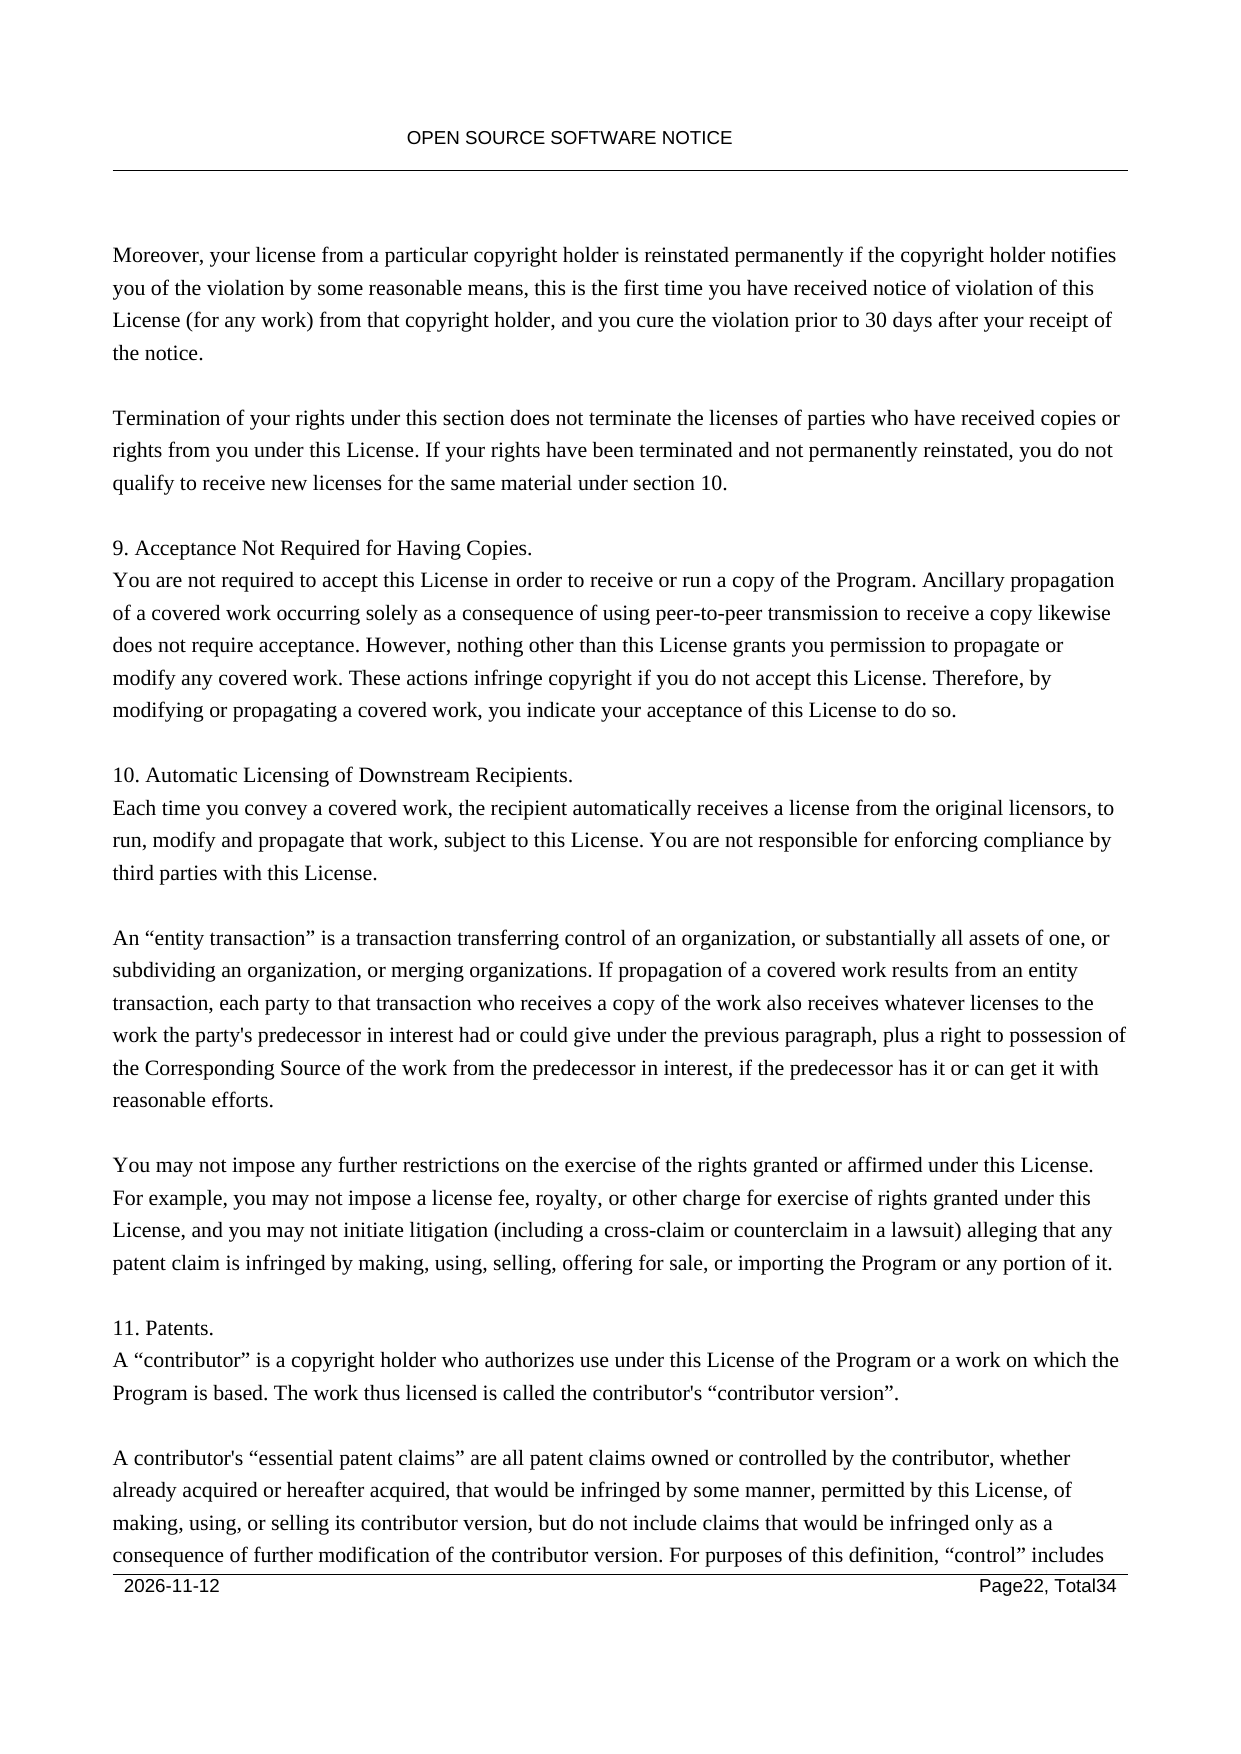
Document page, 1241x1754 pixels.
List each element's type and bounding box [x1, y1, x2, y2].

text [112, 206, 1128, 1571]
